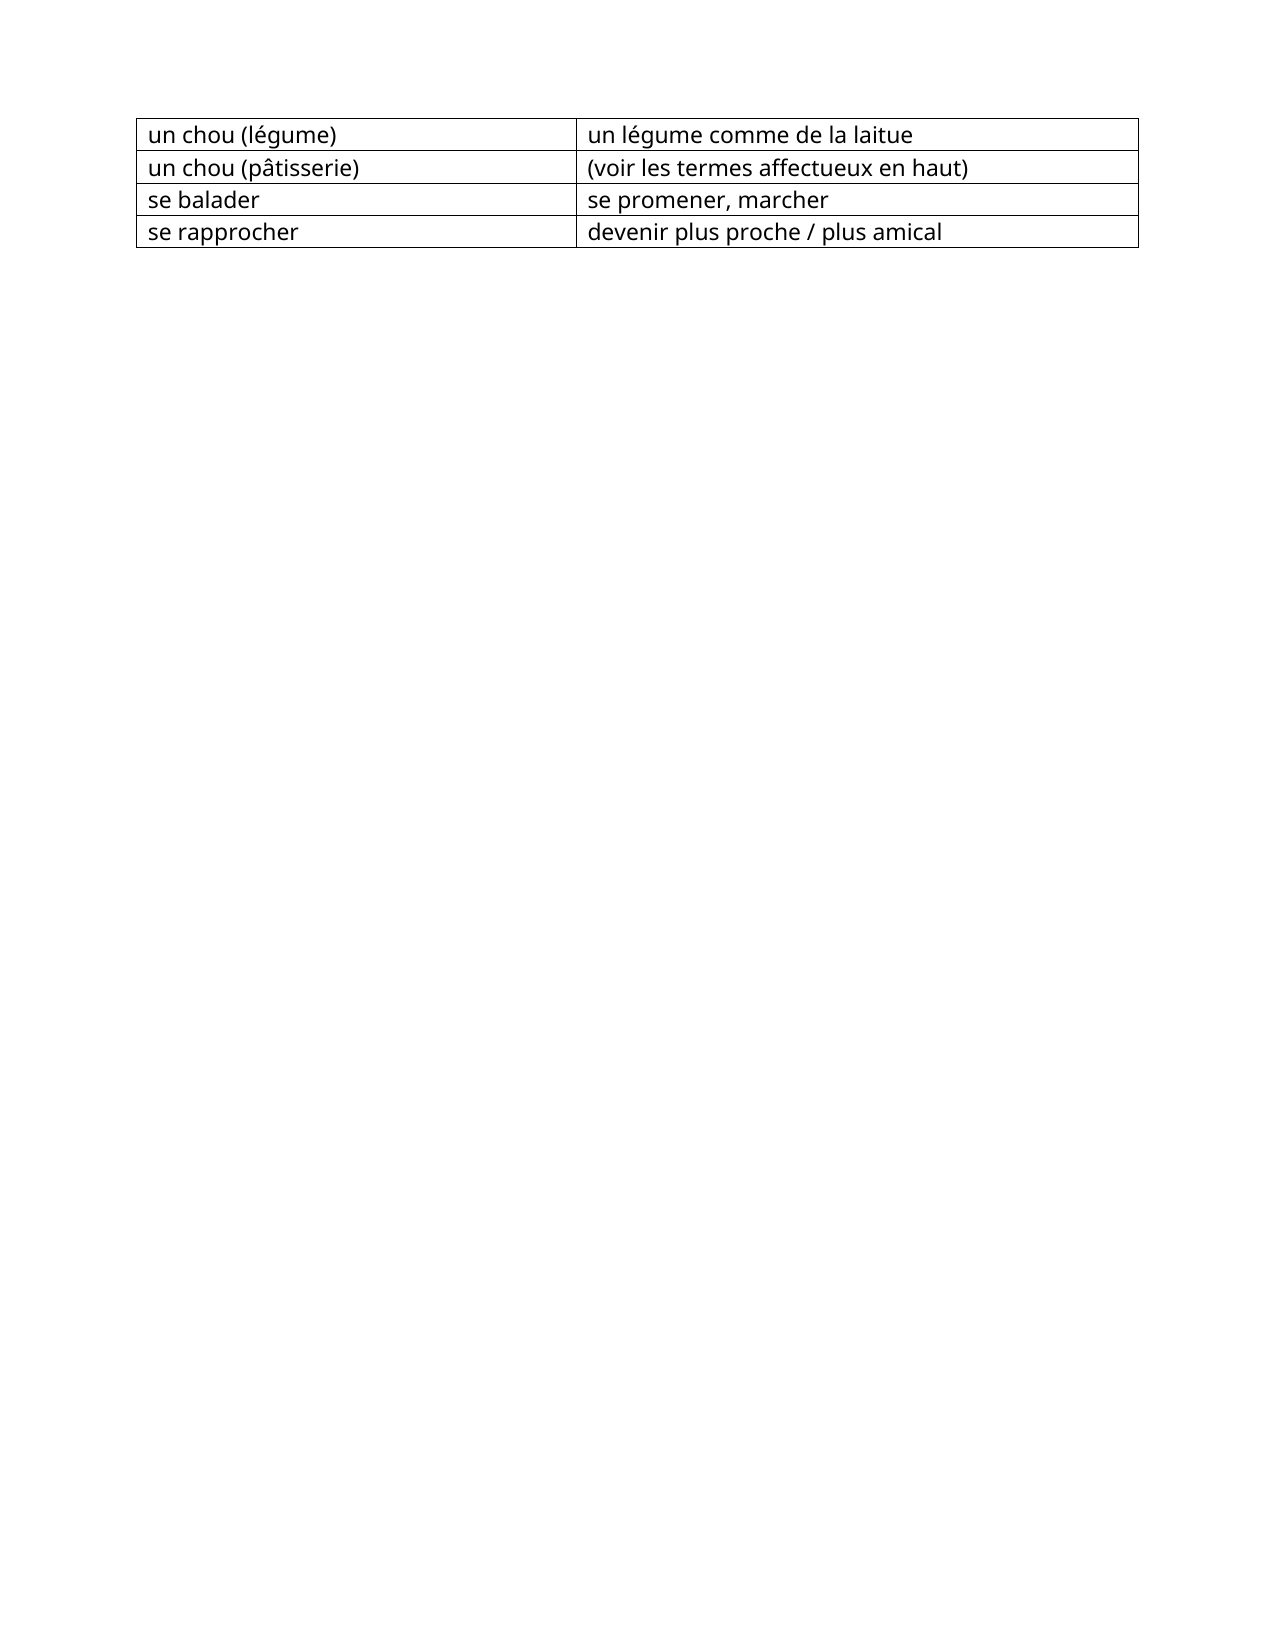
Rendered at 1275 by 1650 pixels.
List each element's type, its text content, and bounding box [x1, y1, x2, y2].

table_cell se promener, marcher [577, 184, 1138, 215]
table_cell un légume comme de la laitue [577, 119, 1138, 150]
table_cell se balader [137, 184, 576, 215]
table_cell devenir plus proche / plus amical [577, 216, 1138, 247]
table_cell se rapprocher [137, 216, 576, 247]
table_cell (voir les termes affectueux en haut) [577, 151, 1138, 183]
table_cell un chou (pâtisserie) [137, 151, 576, 183]
table_cell un chou (légume) [137, 119, 576, 150]
